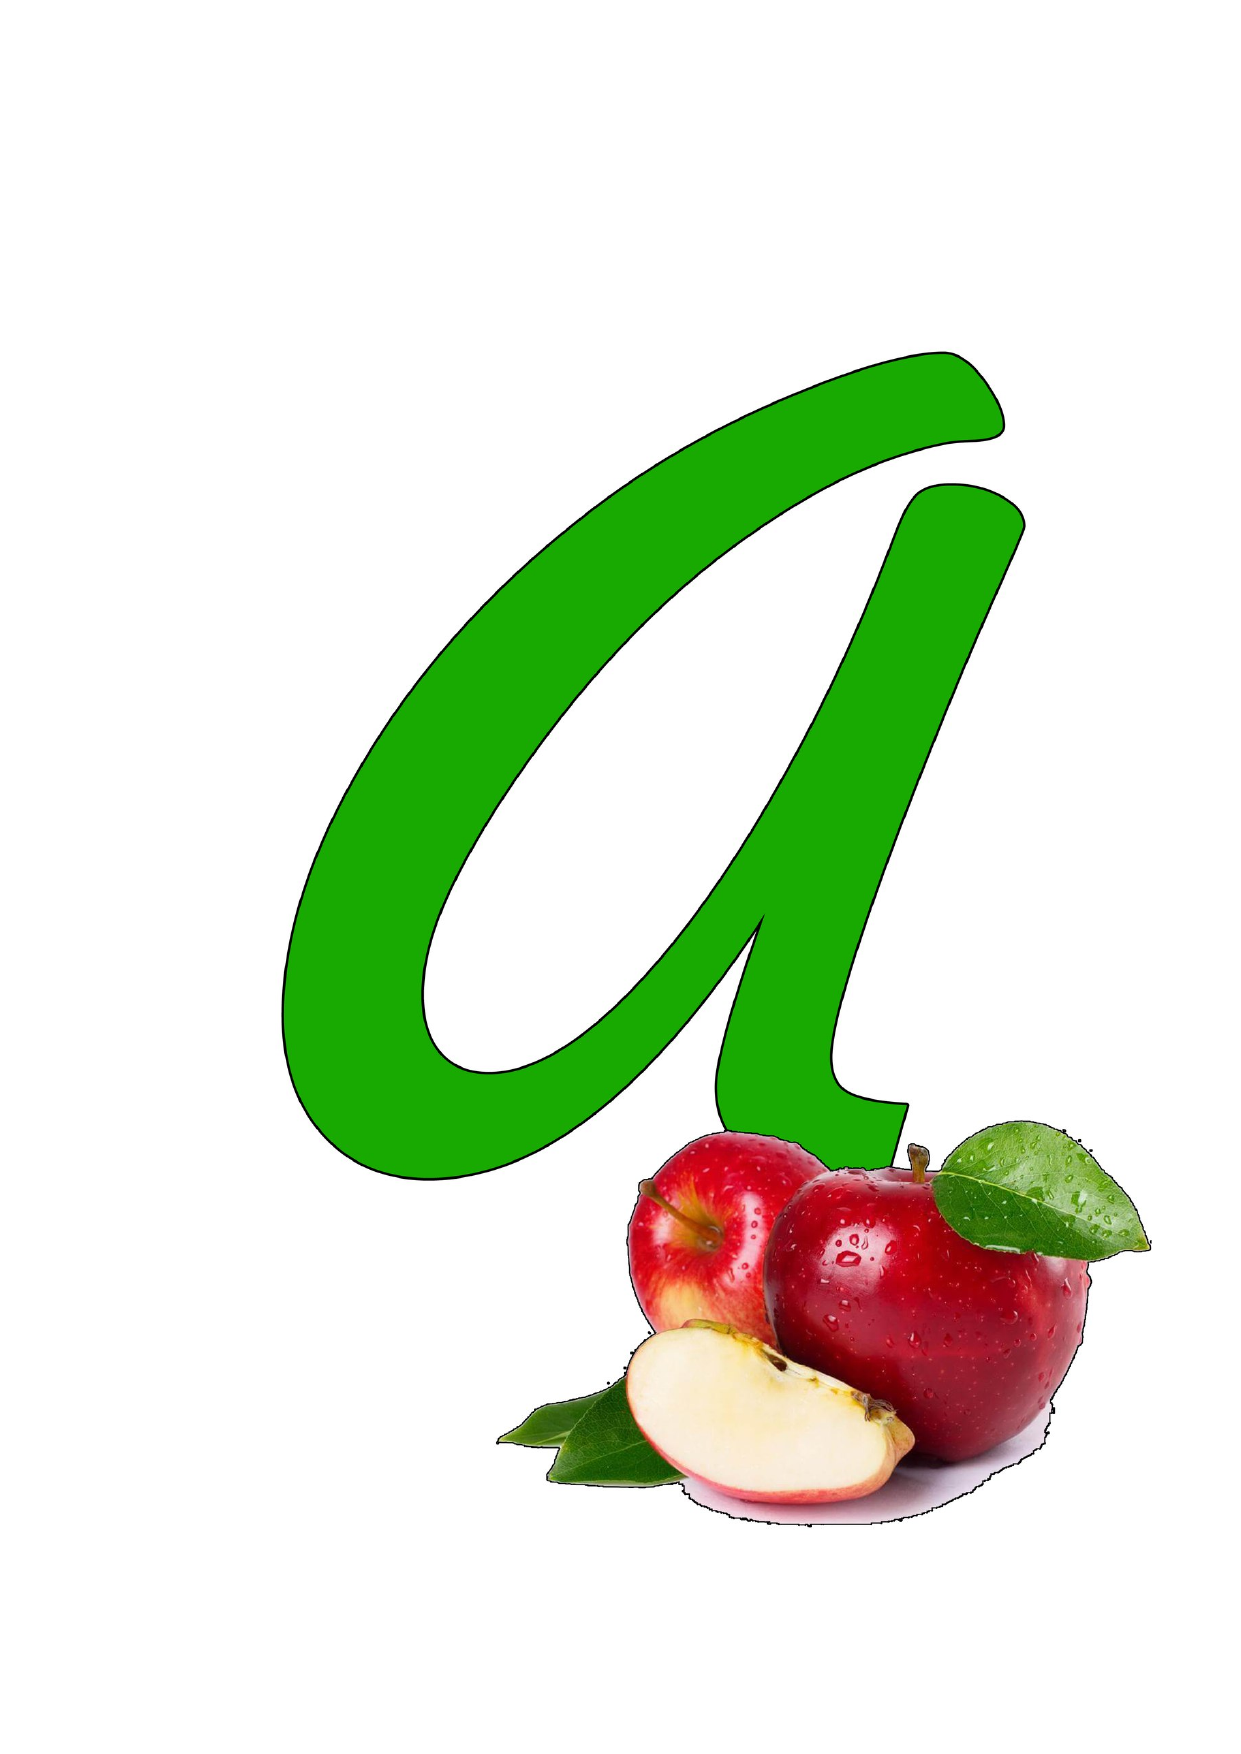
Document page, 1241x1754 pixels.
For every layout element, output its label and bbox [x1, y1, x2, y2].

picture [177, 118, 1152, 1589]
